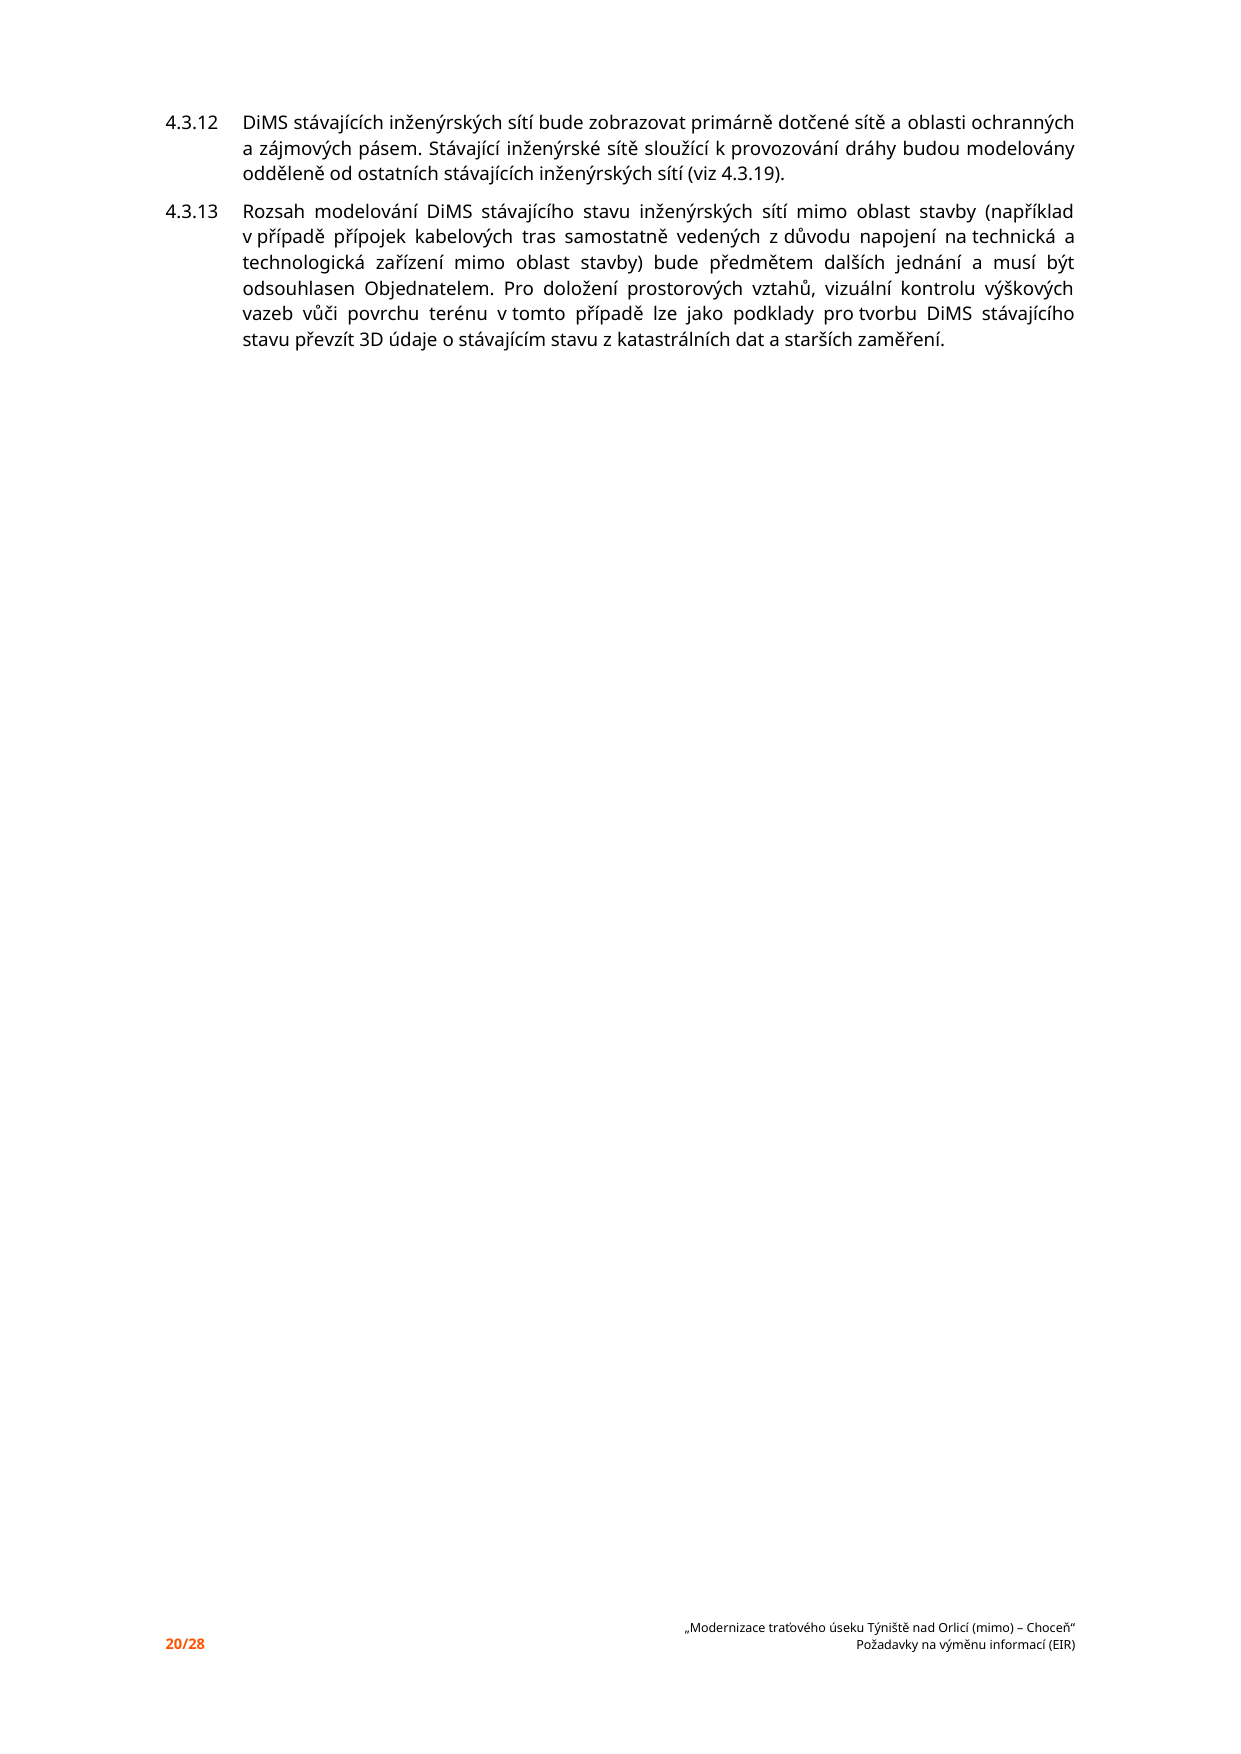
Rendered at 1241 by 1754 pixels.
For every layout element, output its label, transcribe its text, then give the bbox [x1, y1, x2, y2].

text DiMS stávajících inženýrských sítí bude zobrazovat primárně dotčené sítě a oblasti ochranných a zájmových pásem. Stávající inženýrské sítě sloužící k provozování dráhy budou modelovány odděleně od ostatních stávajících inženýrských sítí (viz 4.3.19). [165, 109, 1075, 186]
text Rozsah modelování DiMS stávajícího stavu inženýrských sítí mimo oblast stavby (například v případě přípojek kabelových tras samostatně vedených z důvodu napojení na technická a technologická zařízení mimo oblast stavby) bude předmětem dalších jednání a musí být odsouhlasen Objednatelem. Pro doložení prostorových vztahů, vizuální kontrolu výškových vazeb vůči povrchu terénu v tomto případě lze jako podklady pro tvorbu DiMS stávajícího stavu převzít 3D údaje o stávajícím stavu z katastrálních dat a starších zaměření. [165, 198, 1075, 351]
